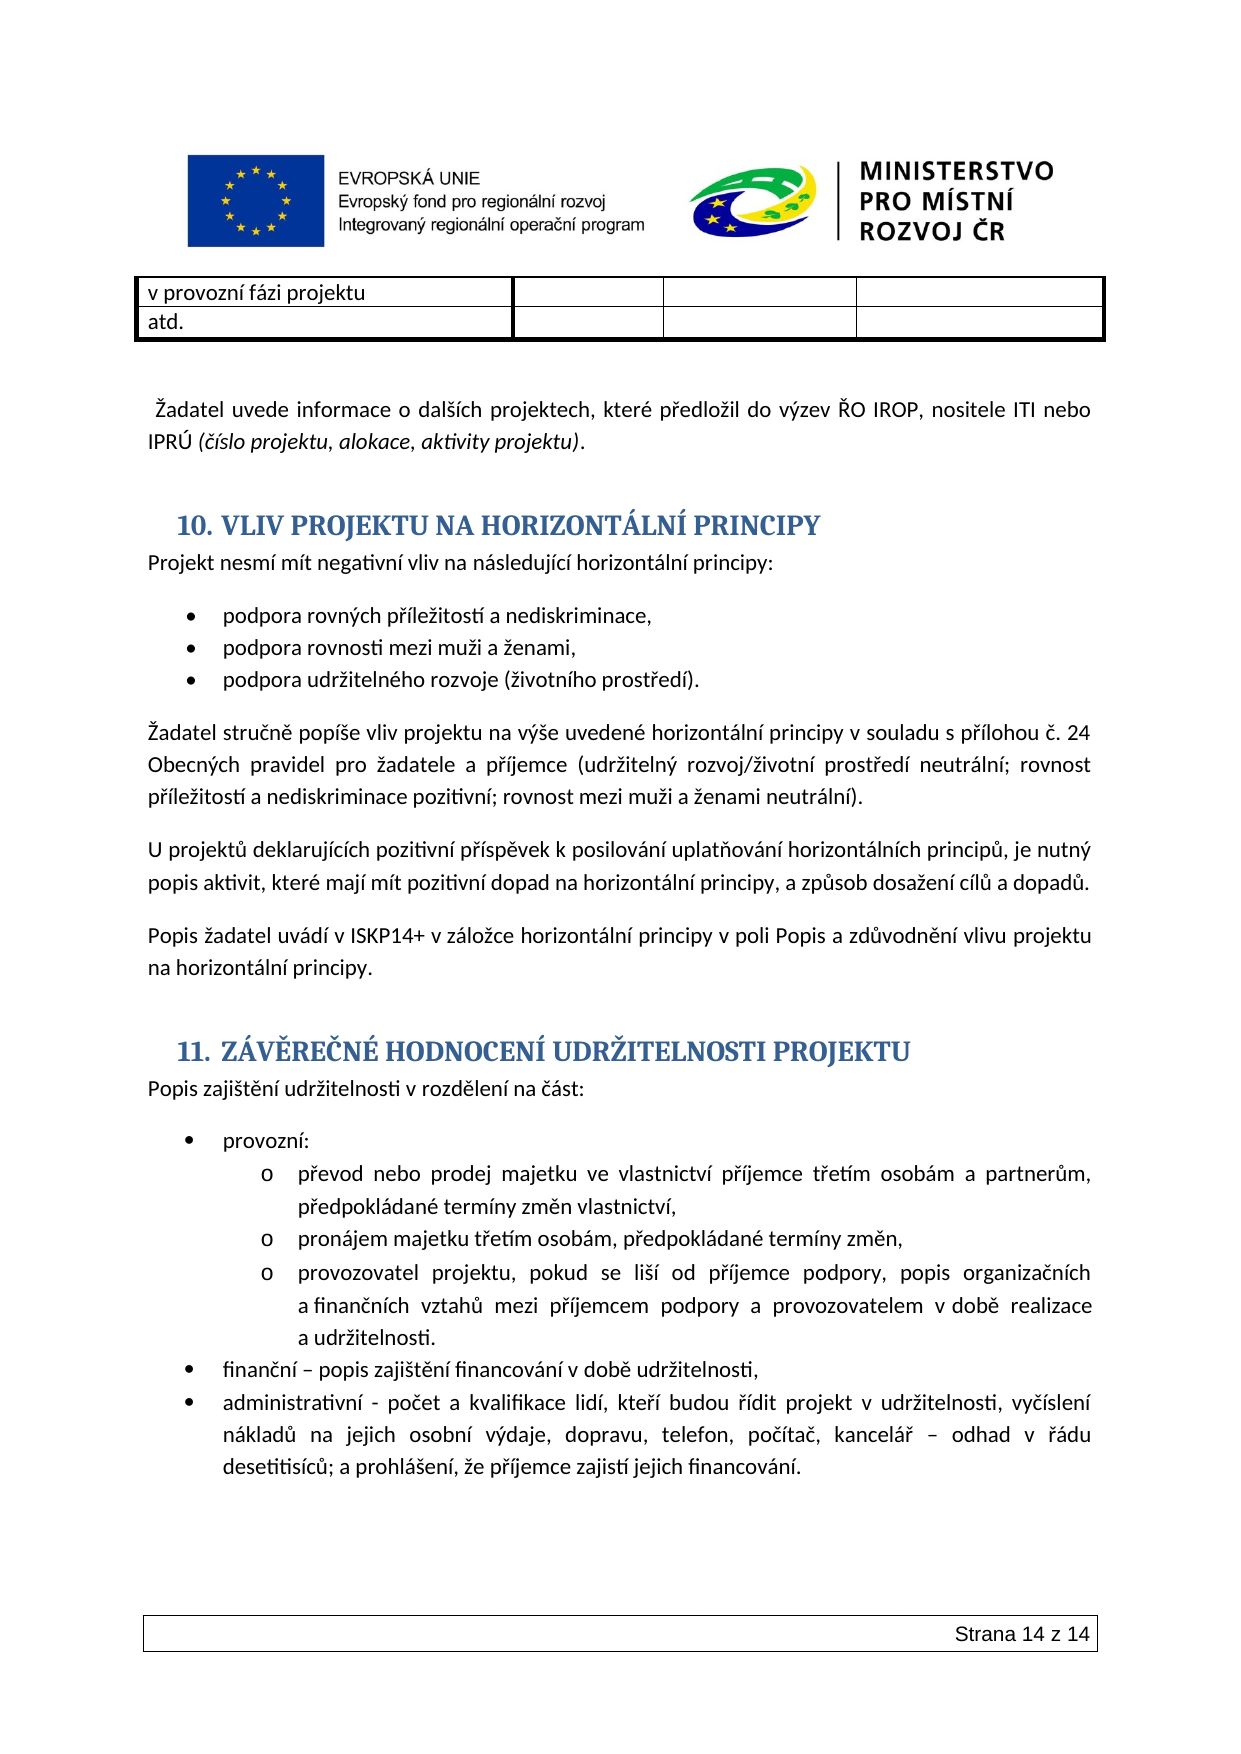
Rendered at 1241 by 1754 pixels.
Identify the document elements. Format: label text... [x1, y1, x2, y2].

picture [157, 123, 1083, 276]
table_cell [515, 278, 663, 306]
list provozovatel projektu, pokud se liší od příjemce podpory, popis organizačních a finančních vztahů mezi příjemcem podpory a provozovatelem v době realizace a udržitelnosti. [260, 1258, 1093, 1351]
table_cell [515, 307, 663, 337]
subtitle Závěrečné Hodnocení udržitelnosti projektu [177, 1035, 1093, 1069]
table_cell [857, 307, 1102, 337]
text Projekt nesmí mít negativní vliv na následující horizontální principy: [148, 548, 1093, 576]
table_cell [664, 278, 856, 306]
table_cell [857, 278, 1102, 306]
text Žadatel stručně popíše vliv projektu na výše uvedené horizontální principy v souladu s přílohou č. 24 Obecných pravidel pro žadatele a příjemce (udržitelný rozvoj/životní prostředí neutrální; rovnost příležitostí a nediskriminace pozitivní; rovnost mezi muži a ženami neutrální). [148, 718, 1093, 811]
list převod nebo prodej majetku ve vlastnictví příjemce třetím osobám a partnerům, předpokládané termíny změn vlastnictví, [260, 1159, 1093, 1220]
text U projektů deklarujících pozitivní příspěvek k posilování uplatňování horizontálních principů, je nutný popis aktivit, které mají mít pozitivní dopad na horizontální principy, a způsob dosažení cílů a dopadů. [148, 836, 1093, 896]
table_cell [664, 307, 856, 337]
list podpora udržitelného rozvoje (životního prostředí). [185, 665, 1093, 693]
list administrativní - počet a kvalifikace lidí, kteří budou řídit projekt v udržitelnosti, vyčíslení nákladů na jejich osobní výdaje, dopravu, telefon, počítač, kancelář – odhad v řádu desetitisíců; a prohlášení, že příjemce zajistí jejich financování. [185, 1388, 1093, 1480]
table_cell atd. [139, 307, 511, 337]
list podpora rovnosti mezi muži a ženami, [185, 633, 1093, 661]
list provozní: [185, 1127, 1093, 1155]
table_cell Nedostatek finančních prostředků v provozní fázi projektu [139, 278, 511, 306]
text Popis žadatel uvádí v ISKP14+ v záložce horizontální principy v poli Popis a zdůvodnění vlivu projektu na horizontální principy. [148, 921, 1093, 981]
text Žadatel uvede informace o dalších projektech, které předložil do výzev ŘO IROP, nositele ITI nebo IPRÚ (číslo projektu, alokace, aktivity projektu). [148, 395, 1093, 455]
subtitle Vliv projektu na horizontální principy [177, 509, 1093, 543]
list podpora rovných příležitostí a nediskriminace, [185, 601, 1093, 629]
list pronájem majetku třetím osobám, předpokládané termíny změn, [260, 1224, 1093, 1253]
list finanční – popis zajištění financování v době udržitelnosti, [185, 1356, 1093, 1384]
text Popis zajištění udržitelnosti v rozdělení na část: [148, 1074, 1093, 1102]
